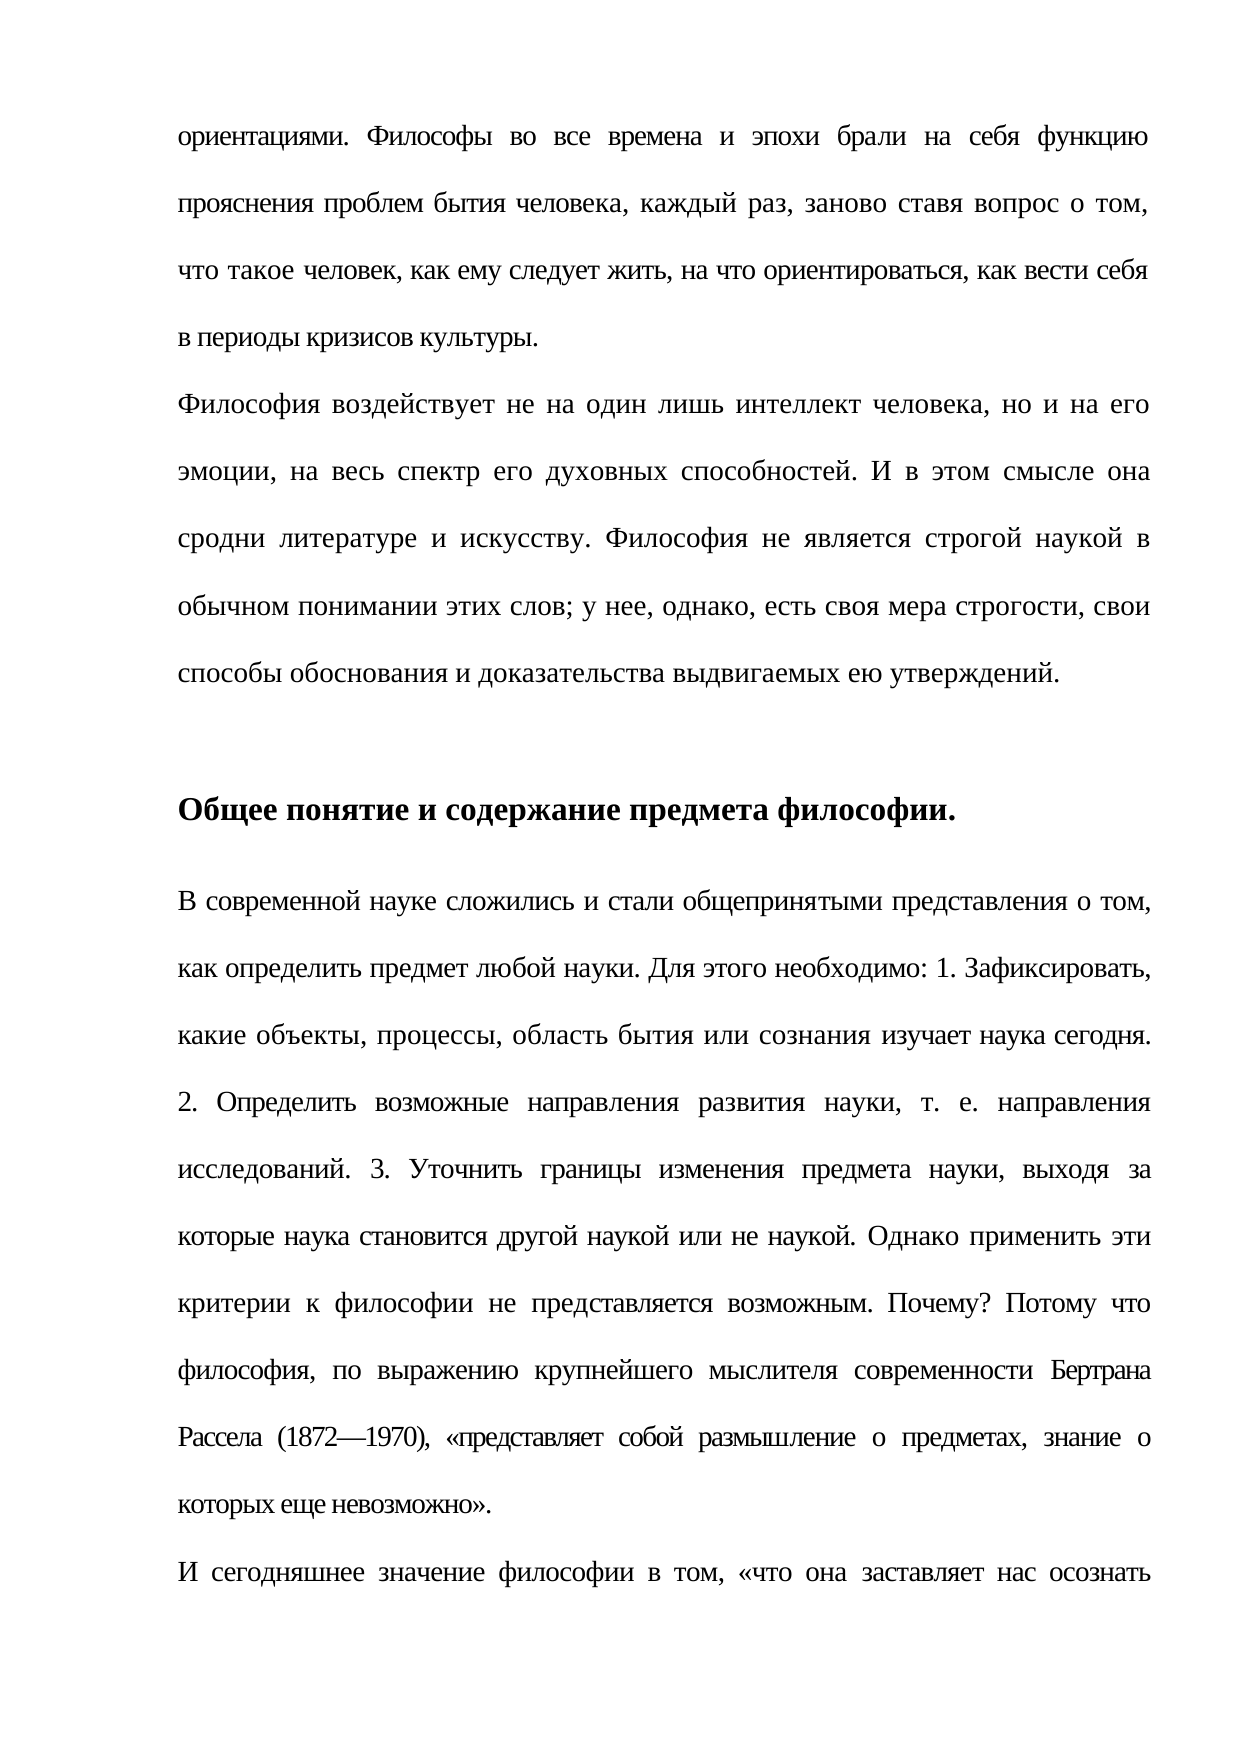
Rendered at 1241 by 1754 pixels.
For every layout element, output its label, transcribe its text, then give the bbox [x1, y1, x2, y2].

text Философия воздействует не на один лишь интеллект человека, но и на его эмоции, на весь спектр его духовных способностей. И в этом смысле она сродни литературе и искусству. Философия не является строгой наукой в обычном понимании этих слов; у нее, однако, есть своя мера строгости, свои способы обоснования и доказательства выдвигаемых ею утверждений. [177, 386, 1152, 688]
text В современной науке сложились и стали общепринятыми представления о том, как определить предмет любой науки. Для этого необходимо: 1. Зафиксировать, какие объекты, процессы, область бытия или сознания изучает наука сегодня. 2. Определить возможные направления развития науки, т. е. направления исследований. 3. Уточнить границы изменения предмета науки, выходя за которые наука становится другой наукой или не наукой. Однако применить эти критерии к философии не представляется возможным. Почему? Потому что философия, по выражению крупнейшего мыслителя современности Бертрана Рассела (1872—1970), «представляет собой размышление о предметах, знание о которых еще невозможно». [177, 883, 1152, 1520]
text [177, 1554, 1152, 1587]
text Общее понятие и содержание предмета философии. [177, 789, 1152, 827]
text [177, 118, 1149, 353]
